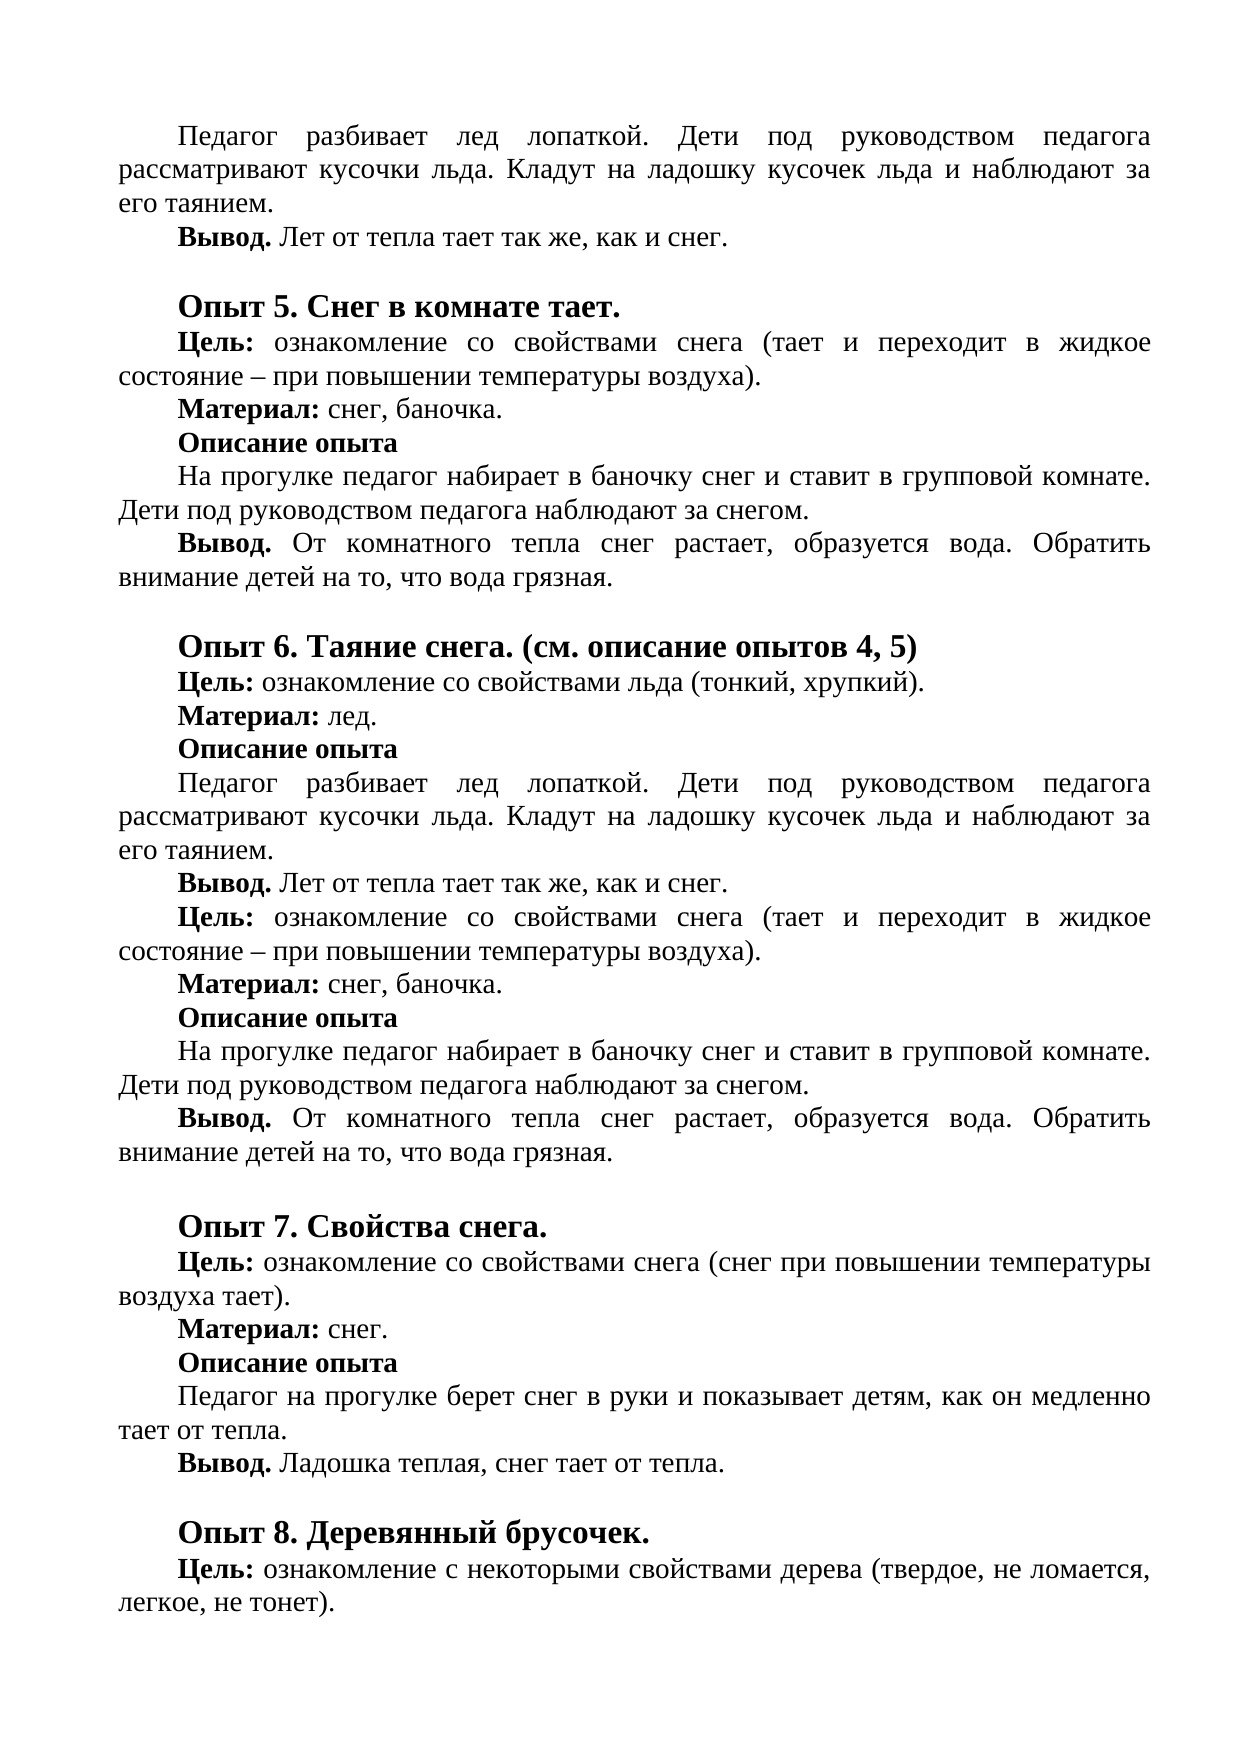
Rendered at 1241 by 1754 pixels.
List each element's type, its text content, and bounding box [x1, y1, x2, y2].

text Вывод. От комнатного тепла снег растает, образуется вода. Обратить внимание детей на то, что вода грязная. [118, 525, 1152, 592]
text Цель: ознакомление с некоторыми свойствами дерева (твердое, не ломается, легкое, не тонет). [118, 1551, 1152, 1618]
text Опыт 6. Таяние снега. (см. описание опытов 4, 5) [118, 626, 1152, 664]
text Материал: снег, баночка. [118, 966, 1152, 1000]
text Описание опыта [118, 425, 1152, 458]
text На прогулке педагог набирает в баночку снег и ставит в групповой комнате. Дети под руководством педагога наблюдают за снегом. [118, 458, 1152, 525]
text Цель: ознакомление со свойствами льда (тонкий, хрупкий). [118, 664, 1152, 698]
text Опыт 7. Свойства снега. [118, 1206, 1152, 1244]
text Описание опыта [118, 1000, 1152, 1033]
text Цель: ознакомление со свойствами снега (тает и переходит в жидкое состояние – при повышении температуры воздуха). [118, 324, 1152, 391]
text Вывод. Ладошка теплая, снег тает от тепла. [118, 1445, 1152, 1479]
text Вывод. Лет от тепла тает так же, как и снег. [118, 219, 1152, 252]
text Опыт 8. Деревянный брусочек. [118, 1512, 1152, 1551]
text Материал: лед. [118, 698, 1152, 731]
text Материал: снег, баночка. [118, 391, 1152, 425]
text На прогулке педагог набирает в баночку снег и ставит в групповой комнате. Дети под руководством педагога наблюдают за снегом. [118, 1033, 1152, 1100]
text Педагог разбивает лед лопаткой. Дети под руководством педагога рассматривают кусочки льда. Кладут на ладошку кусочек льда и наблюдают за его таянием. [118, 765, 1152, 866]
text Вывод. Лет от тепла тает так же, как и снег. [118, 866, 1152, 899]
text Педагог разбивает лед лопаткой. Дети под руководством педагога рассматривают кусочки льда. Кладут на ладошку кусочек льда и наблюдают за его таянием. [118, 118, 1152, 219]
text Цель: ознакомление со свойствами снега (тает и переходит в жидкое состояние – при повышении температуры воздуха). [118, 899, 1152, 966]
text Педагог на прогулке берет снег в руки и показывает детям, как он медленно тает от тепла. [118, 1378, 1152, 1445]
text Материал: снег. [118, 1311, 1152, 1345]
text Описание опыта [118, 731, 1152, 765]
text Вывод. От комнатного тепла снег растает, образуется вода. Обратить внимание детей на то, что вода грязная. [118, 1100, 1152, 1167]
text Описание опыта [118, 1345, 1152, 1378]
text Опыт 5. Снег в комнате тает. [118, 286, 1152, 324]
text Цель: ознакомление со свойствами снега (снег при повышении температуры воздуха тает). [118, 1244, 1152, 1311]
